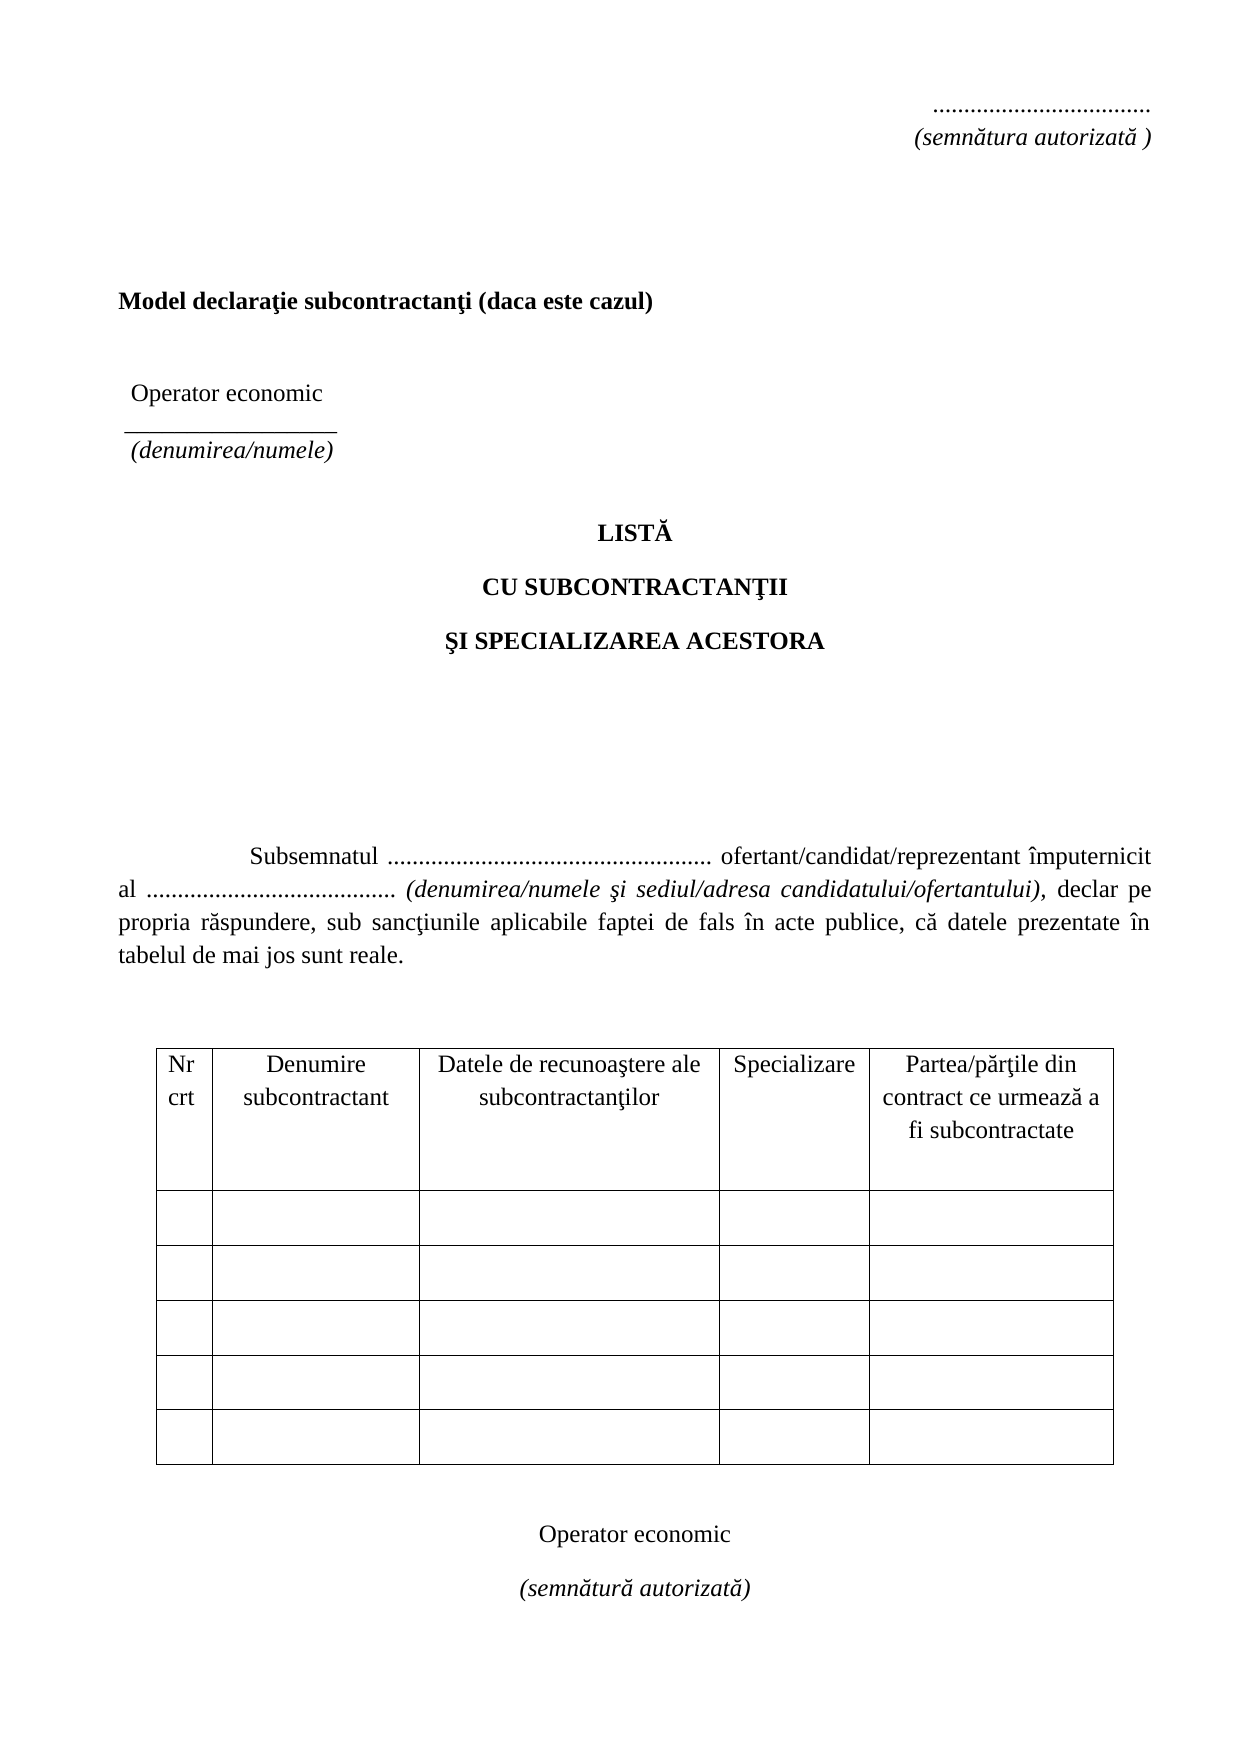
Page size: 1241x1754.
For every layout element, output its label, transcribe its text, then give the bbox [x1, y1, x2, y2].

text Operator economic [118, 1519, 1152, 1548]
table_cell [720, 1356, 869, 1409]
text ŞI SPECIALIZAREA ACESTORA [118, 626, 1152, 654]
table_cell [213, 1301, 419, 1354]
text Model declaraţie subcontractanţi (daca este cazul) [118, 286, 1152, 314]
table_header Specializare [720, 1049, 869, 1190]
text CU SUBCONTRACTANŢII [118, 572, 1152, 601]
table_cell [157, 1356, 212, 1409]
text Operator economic [118, 378, 1152, 407]
table_cell [870, 1410, 1113, 1464]
table_cell [870, 1246, 1113, 1299]
table_cell [420, 1301, 719, 1354]
text Subsemnatul .................................................... ofertant/candidat/reprezentant împuternicit al ........................................ (denumirea/numele şi sediul/adresa candidatului/ofertantului), declar pe propria răspundere, sub sancţiunile aplicabile faptei de fals în acte publice, că datele prezentate în tabelul de mai jos sunt reale. [118, 841, 1152, 969]
table_cell [870, 1356, 1113, 1409]
table_header Denumire subcontractant [213, 1049, 419, 1190]
table_cell [213, 1191, 419, 1245]
table_cell [720, 1301, 869, 1354]
table_cell [870, 1301, 1113, 1354]
table_cell [420, 1246, 719, 1299]
table_cell [720, 1410, 869, 1464]
table_cell [420, 1191, 719, 1245]
table_header Datele de recunoaştere ale subcontractanţilor [420, 1049, 719, 1190]
table_cell [420, 1356, 719, 1409]
text LISTĂ [118, 518, 1152, 547]
table_cell [157, 1301, 212, 1354]
table_cell [213, 1356, 419, 1409]
text (denumirea/numele) [118, 436, 1152, 464]
table_cell [870, 1191, 1113, 1245]
table_cell [213, 1246, 419, 1299]
text ................................... (semnătura autorizată ) [118, 89, 1152, 150]
text _________________ [118, 407, 1152, 436]
table_cell [720, 1191, 869, 1245]
table_cell [157, 1246, 212, 1299]
table_header Partea/părţile din contract ce urmează a fi subcontractate [870, 1049, 1113, 1190]
table_cell [420, 1410, 719, 1464]
table_cell [157, 1191, 212, 1245]
table_header Nrcrt [157, 1049, 212, 1190]
table_cell [720, 1246, 869, 1299]
table_cell [213, 1410, 419, 1464]
text (semnătură autorizată) [118, 1573, 1152, 1602]
table_cell [157, 1410, 212, 1464]
